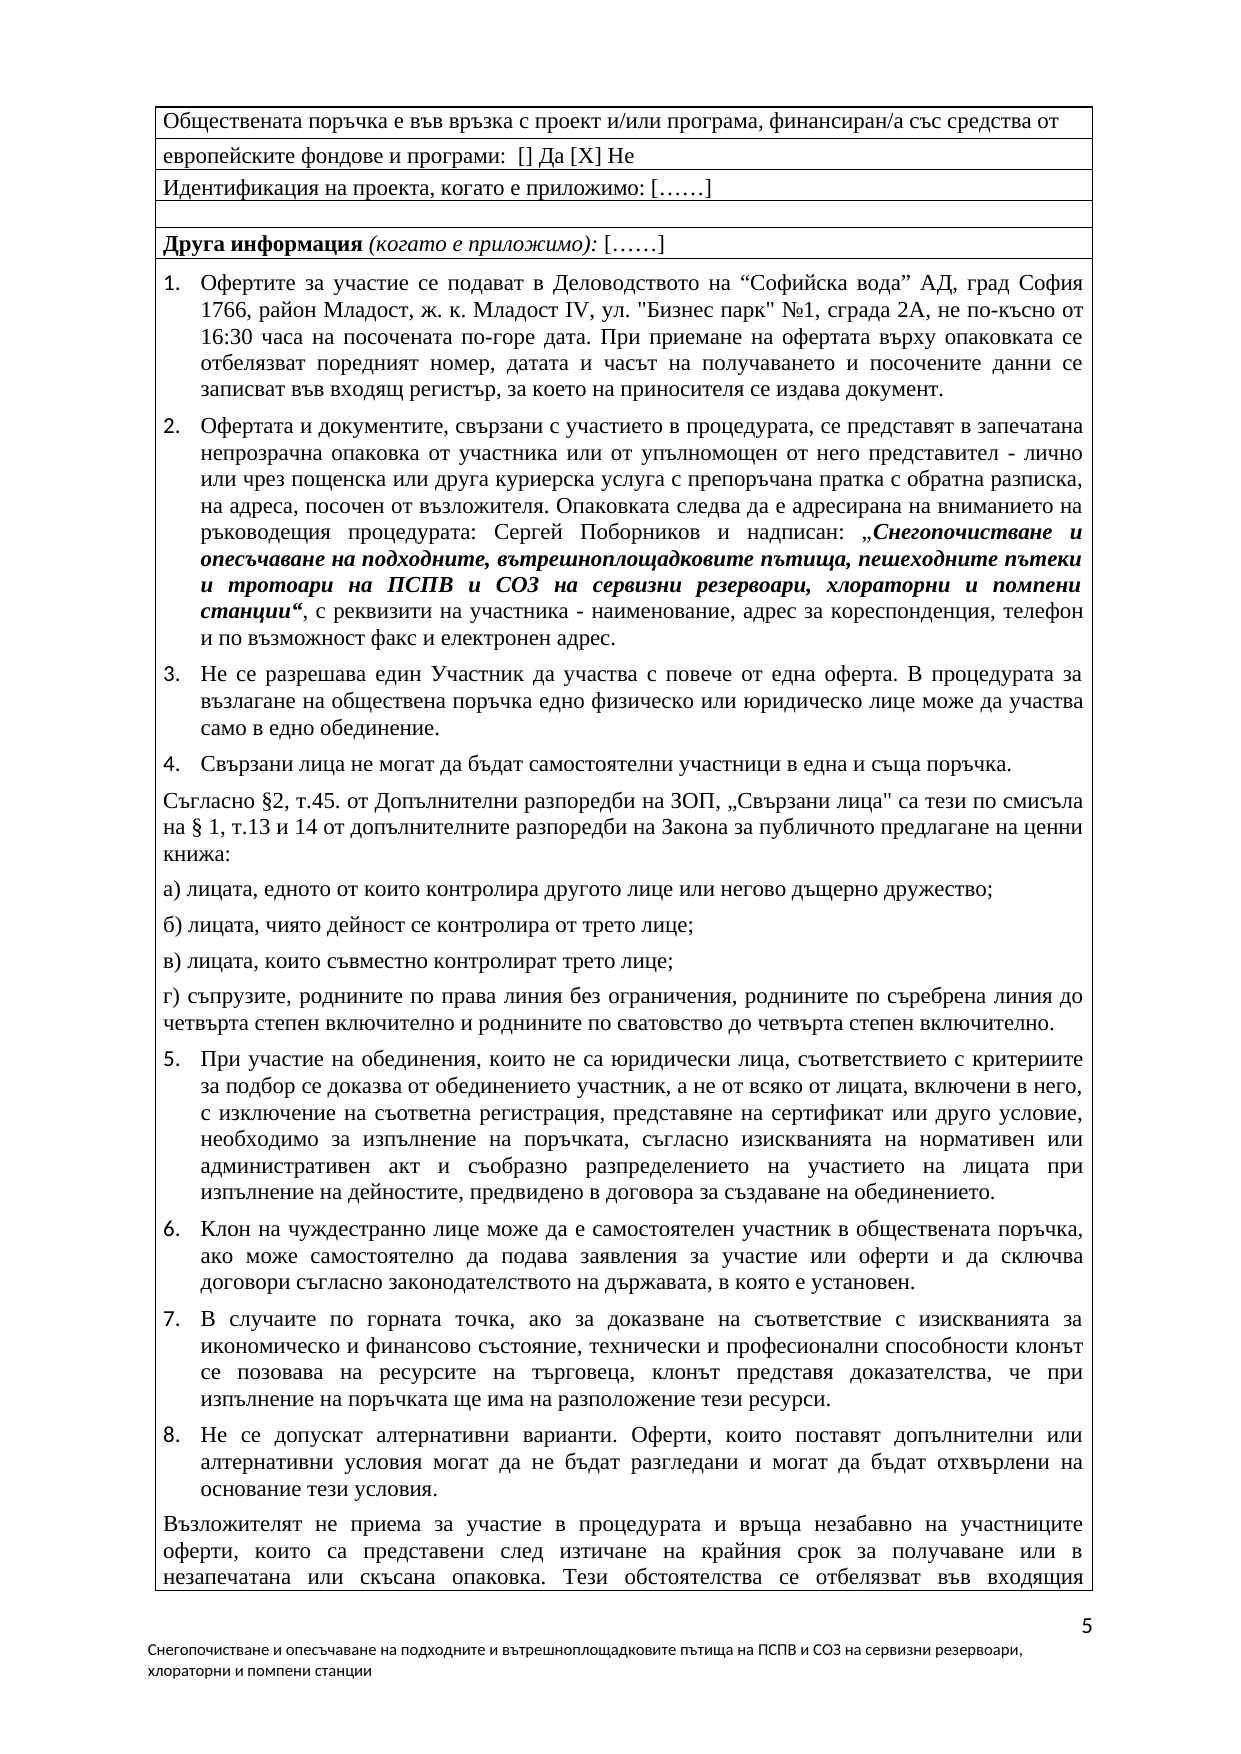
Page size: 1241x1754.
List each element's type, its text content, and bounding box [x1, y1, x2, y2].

table_cell Друга информация (когато е приложимо): [……] [156, 228, 1092, 258]
table_cell Идентификация на проекта, когато е приложимо: [……] [156, 170, 1092, 200]
table_cell [156, 201, 1092, 227]
table_cell Обществената поръчка е във връзка с проект и/или програма, финансиран/а със средства от [156, 108, 1092, 138]
table_cell европейските фондове и програми: [] Да [Х] Не [156, 139, 1092, 169]
